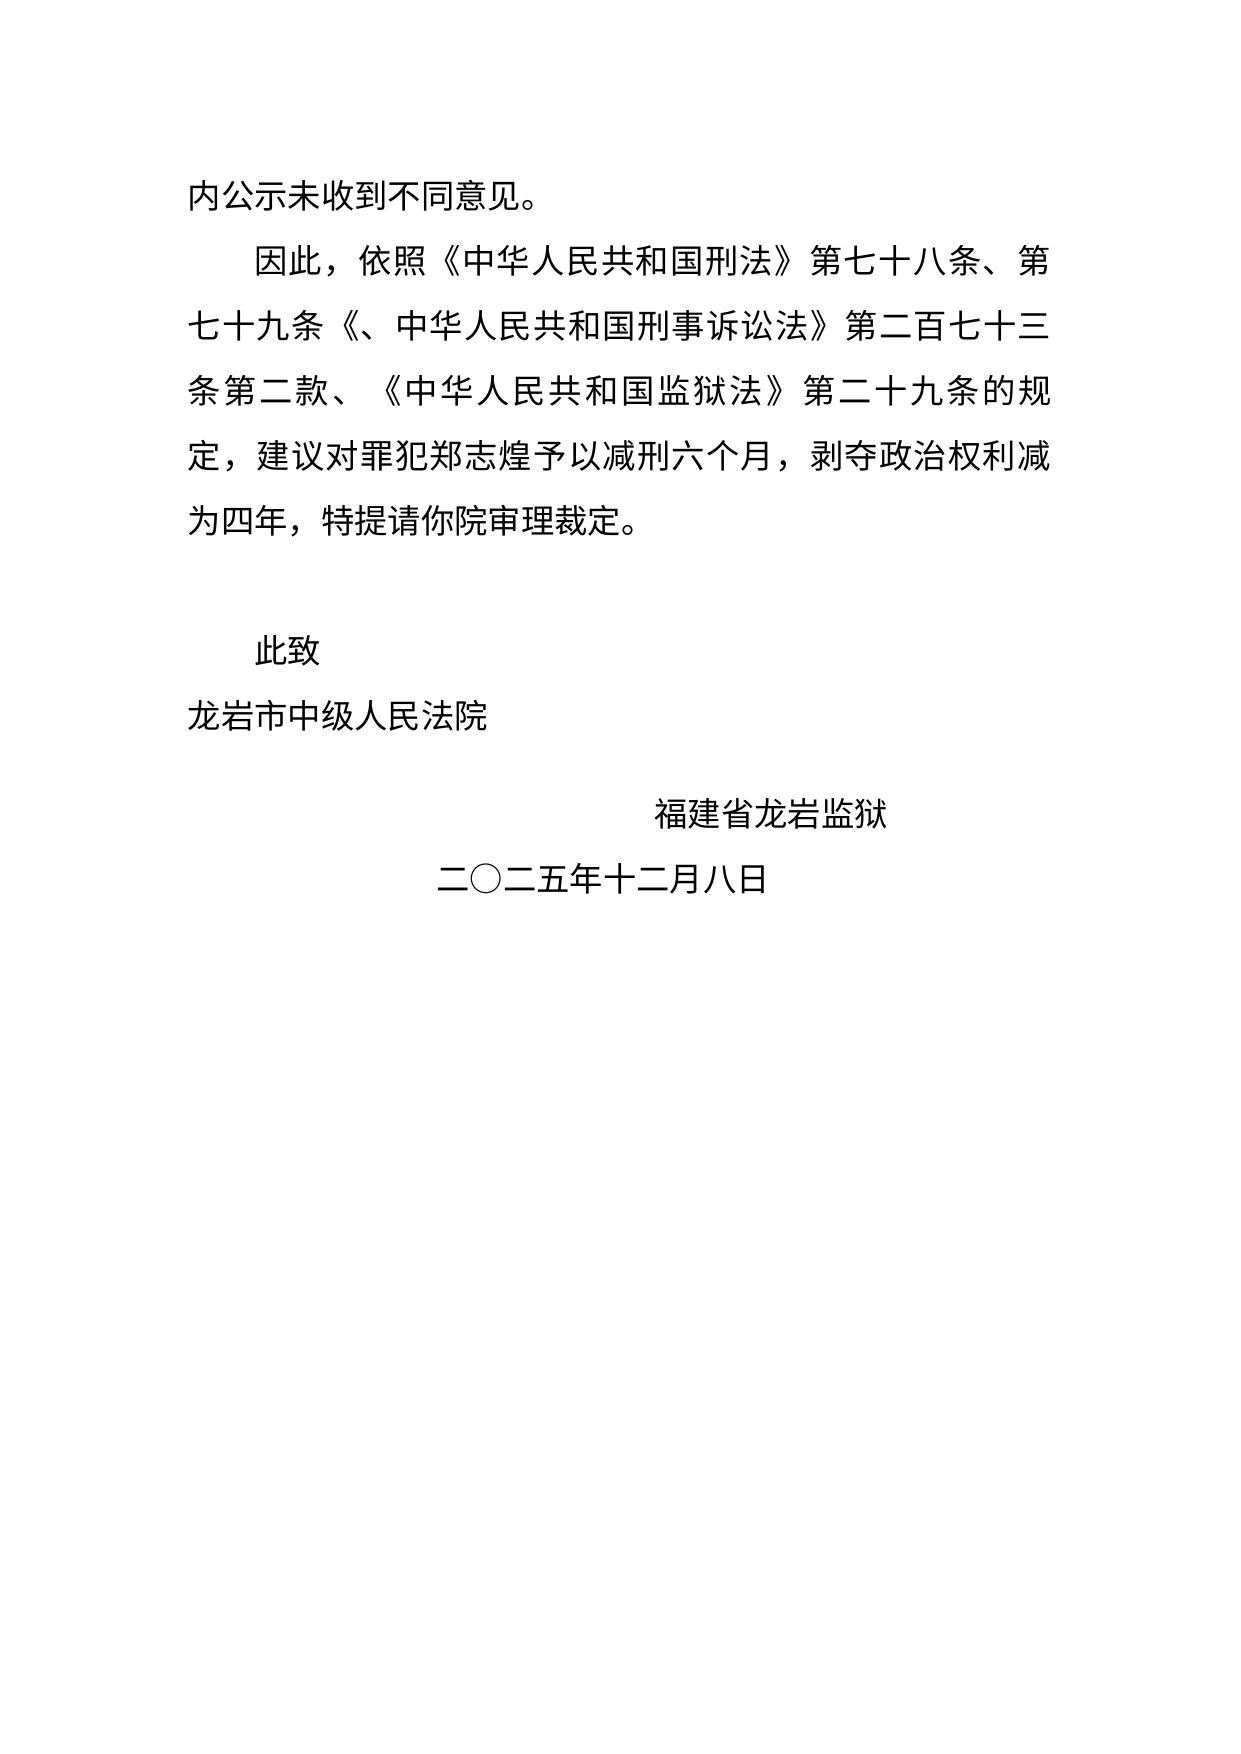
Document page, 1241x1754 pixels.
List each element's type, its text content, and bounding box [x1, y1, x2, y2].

text 因此，依照《中华人民共和国刑法》第七十八条、第七十九条《、中华人民共和国刑事诉讼法》第二百七十三条第二款、《中华人民共和国监狱法》第二十九条的规定，建议对罪犯郑志煌予以减刑六个月，剥夺政治权利减为四年，特提请你院审理裁定。 [187, 227, 1053, 552]
text 福建省龙岩监狱 [187, 779, 1053, 844]
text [187, 162, 1053, 227]
text 二○二五年十二月八日 [187, 844, 1053, 909]
text 龙岩市中级人民法院 [187, 682, 1053, 747]
text 此致 [187, 617, 1053, 682]
